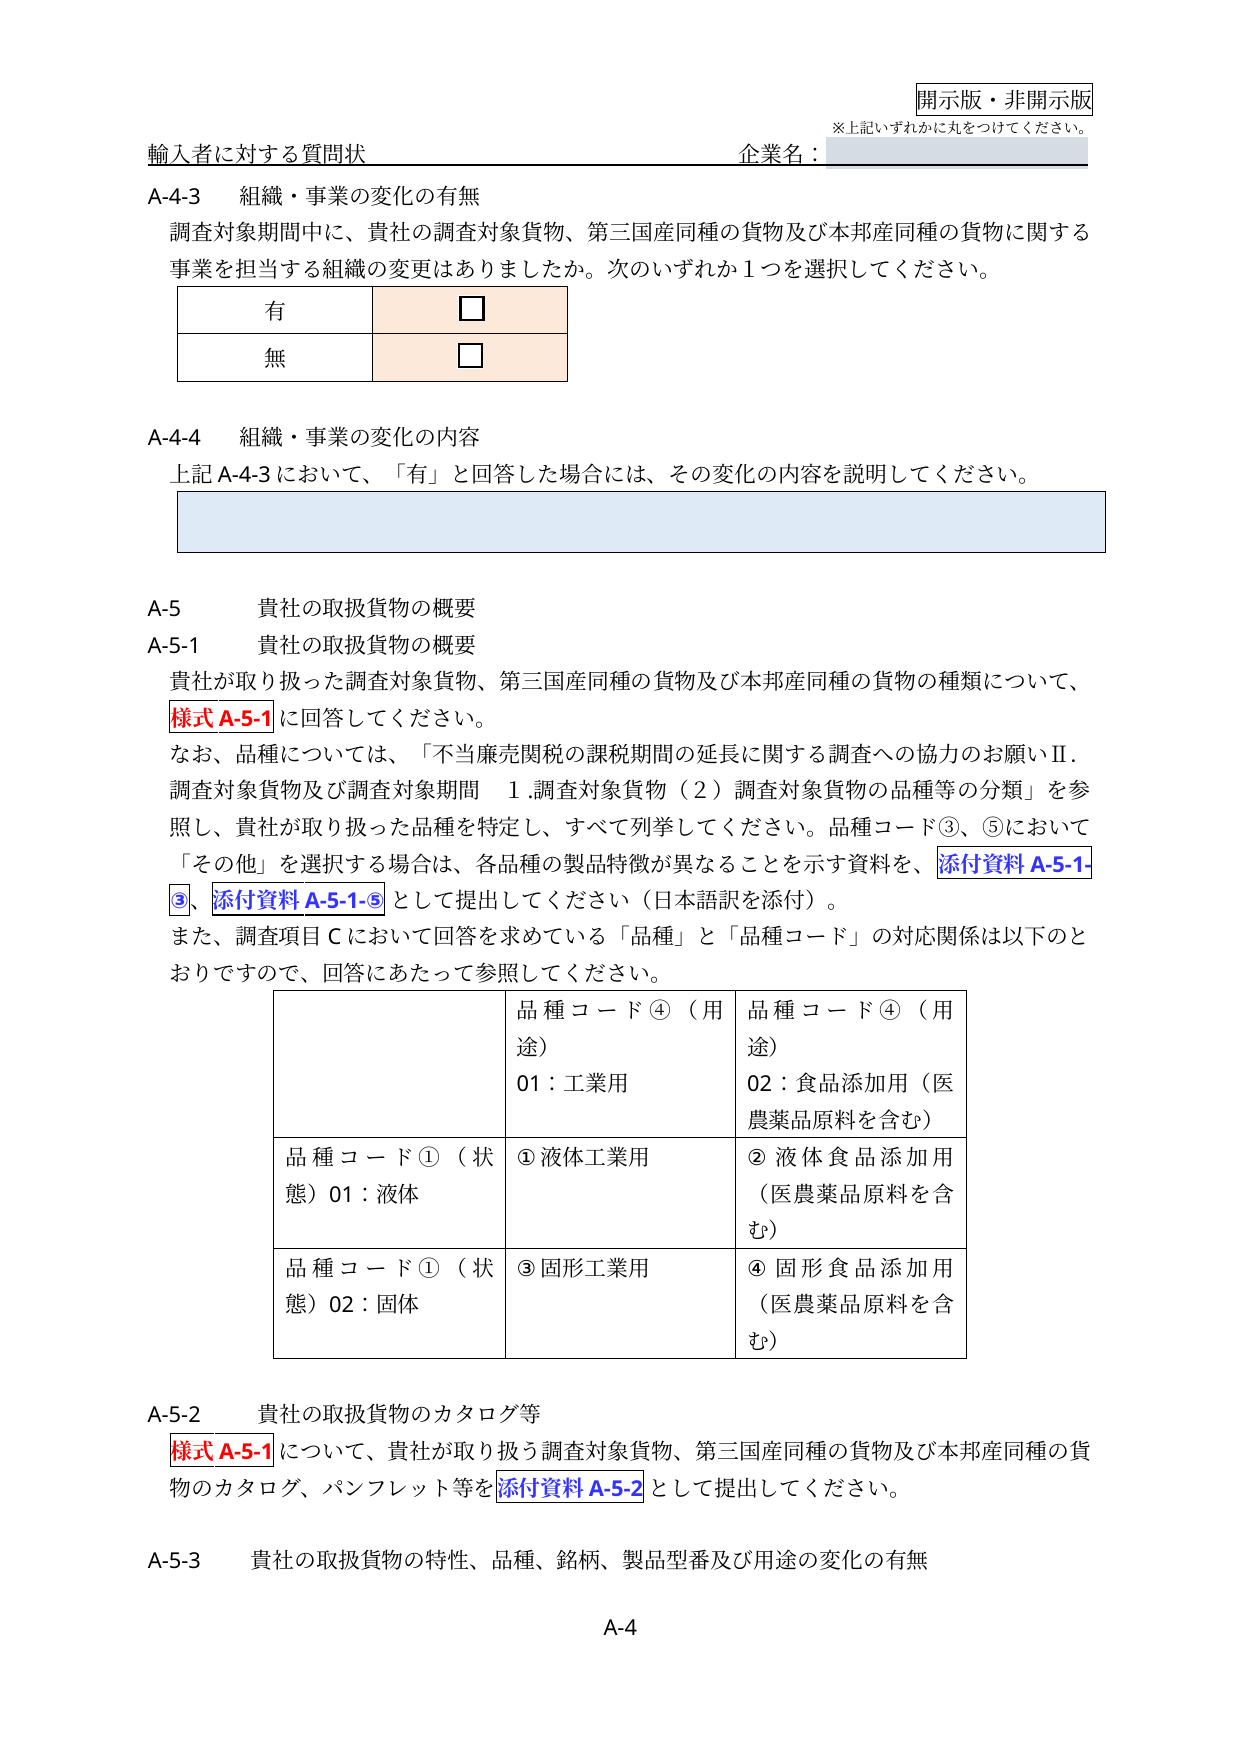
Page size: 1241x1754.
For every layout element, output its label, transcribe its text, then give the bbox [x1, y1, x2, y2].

text 調査対象期間中に、貴社の調査対象貨物、第三国産同種の貨物及び本邦産同種の貨物に関する事業を担当する組織の変更はありましたか。次のいずれか１つを選択してください。 [169, 213, 1092, 286]
table_cell ②液体食品添加用（医農薬品原料を含む） [736, 1138, 966, 1247]
table_header [178, 492, 1105, 552]
table_cell ①液体工業用 [506, 1138, 735, 1247]
text A-5-3 貴社の取扱貨物の特性、品種、銘柄、製品型番及び用途の変化の有無 [148, 1541, 1092, 1578]
table_cell ④固形食品添加用（医農薬品原料を含む） [736, 1249, 966, 1358]
list 貴社の取扱貨物の概要 [147, 626, 1092, 662]
text また、調査項目Cにおいて回答を求めている「品種」と「品種コード」の対応関係は以下のとおりですので、回答にあたって参照してください。 [169, 917, 1092, 990]
list 貴社の取扱貨物の概要 [147, 589, 1092, 626]
text 様式A-5-1について、貴社が取り扱う調査対象貨物、第三国産同種の貨物及び本邦産同種の貨物のカタログ、パンフレット等を添付資料A-5-2として提出してください。 [169, 1432, 1092, 1505]
text 貴社が取り扱った調査対象貨物、第三国産同種の貨物及び本邦産同種の貨物の種類について、様式A-5-1に回答してください。 [169, 662, 1092, 735]
table_cell [373, 334, 567, 381]
table_cell 品種コード①（状態）02：固体 [274, 1249, 505, 1358]
table_cell ③固形工業用 [506, 1249, 735, 1358]
table_cell 無 [178, 334, 372, 381]
text A-4-3 組織・事業の変化の有無 [148, 177, 1092, 213]
table_cell 品種コード①（状態）01：液体 [274, 1138, 505, 1247]
table_header [373, 287, 567, 333]
list 貴社の取扱貨物のカタログ等 [147, 1395, 1092, 1432]
table_header 有 [178, 287, 372, 333]
text A-4-4 組織・事業の変化の内容 [148, 382, 1092, 454]
table_header 品種コード④（用途） 02：食品添加用（医農薬品原料を含む） [736, 991, 966, 1137]
table_header 品種コード④（用途） 01：工業用 [506, 991, 735, 1137]
table_header [274, 991, 505, 1137]
list 上記A-4-3において、「有」と回答した場合には、その変化の内容を説明してください。 [169, 454, 1092, 491]
text なお、品種については、「不当廉売関税の課税期間の延長に関する調査への協力のお願いⅡ．調査対象貨物及び調査対象期間 １.調査対象貨物（２）調査対象貨物の品種等の分類」を参照し、貴社が取り扱った品種を特定し、すべて列挙してください。品種コード③、⑤において「その他」を選択する場合は、各品種の製品特徴が異なることを示す資料を、添付資料A-5-1-③、添付資料A-5-1-⑤として提出してください（日本語訳を添付）。 [169, 735, 1092, 917]
